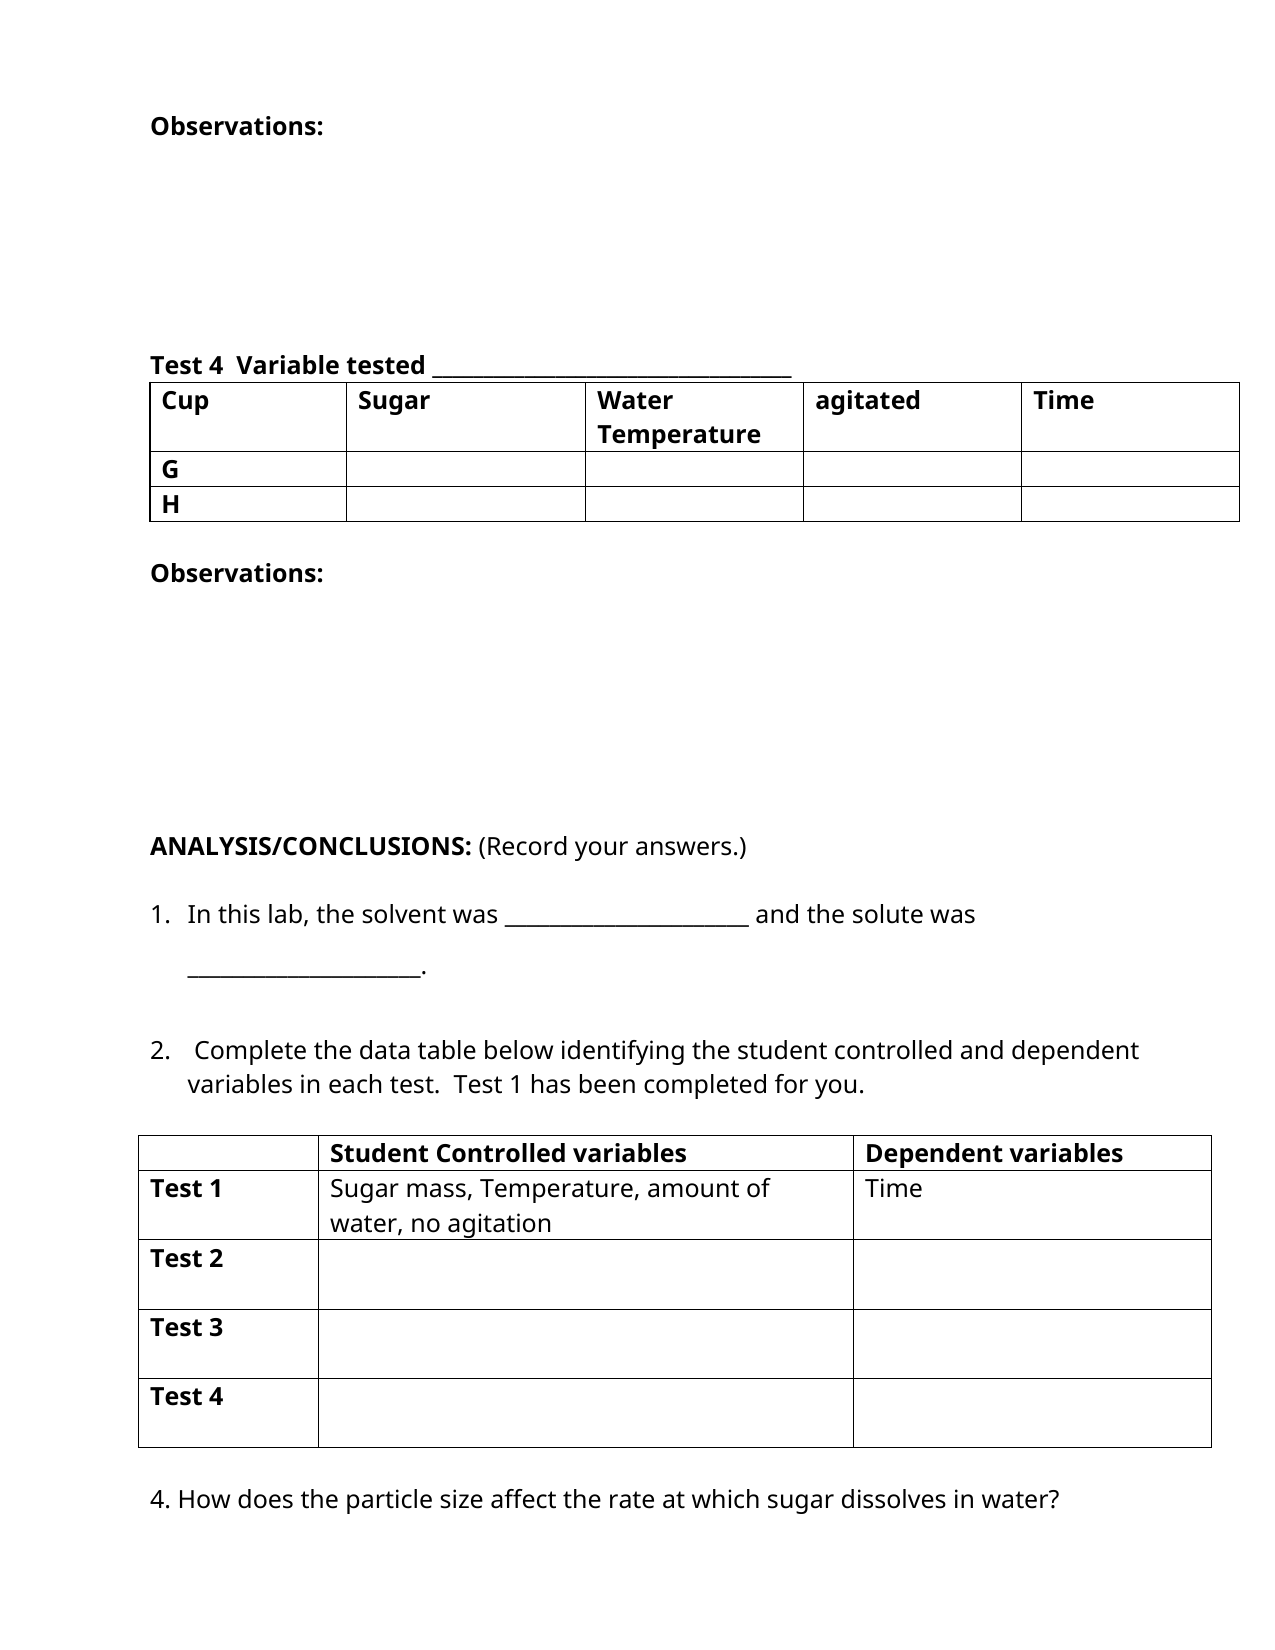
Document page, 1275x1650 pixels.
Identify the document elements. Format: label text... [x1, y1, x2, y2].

table_header [139, 1136, 318, 1170]
table_cell [586, 487, 803, 521]
table_cell [319, 1240, 853, 1308]
table_cell H [151, 487, 346, 521]
table_cell [804, 452, 1021, 486]
table_header agitated [804, 383, 1021, 451]
table_cell [1022, 487, 1239, 521]
table_cell [347, 452, 585, 486]
table_cell Time [854, 1171, 1211, 1239]
text ANALYSIS/CONCLUSIONS: (Record your answers.) [150, 828, 1200, 863]
table_cell [319, 1379, 853, 1447]
table_cell Test 1 [139, 1171, 318, 1239]
table_header Time [1022, 383, 1239, 451]
text Observations: [150, 556, 1200, 590]
table_cell [586, 452, 803, 486]
table_cell [347, 487, 585, 521]
table_header Water Temperature [586, 383, 803, 451]
table_cell [804, 487, 1021, 521]
table_cell [854, 1310, 1211, 1378]
table_cell Test 3 [139, 1310, 318, 1378]
list Complete the data table below identifying the student controlled and dependent variables in each test. Test 1 has been completed for you. [150, 1033, 1200, 1101]
table_header Cup [151, 383, 346, 451]
table_cell Sugar mass, Temperature, amount of water, no agitation [319, 1171, 853, 1239]
table_cell Test 4 [139, 1379, 318, 1447]
text Observations: [150, 109, 1200, 143]
table_header Student Controlled variables [319, 1136, 853, 1170]
table_cell [854, 1379, 1211, 1447]
table_header Sugar [347, 383, 585, 451]
text Test 4 Variable tested ___________________________________ [150, 347, 1200, 382]
table_header Dependent variables [854, 1136, 1211, 1170]
table_cell [319, 1310, 853, 1378]
table_cell [854, 1240, 1211, 1308]
table_cell G [151, 452, 346, 486]
text 4. How does the particle size affect the rate at which sugar dissolves in water? [150, 1482, 1200, 1516]
list In this lab, the solvent was ______________________ and the solute was _____________________. [150, 897, 1200, 982]
table_cell [1022, 452, 1239, 486]
table_cell Test 2 [139, 1240, 318, 1308]
